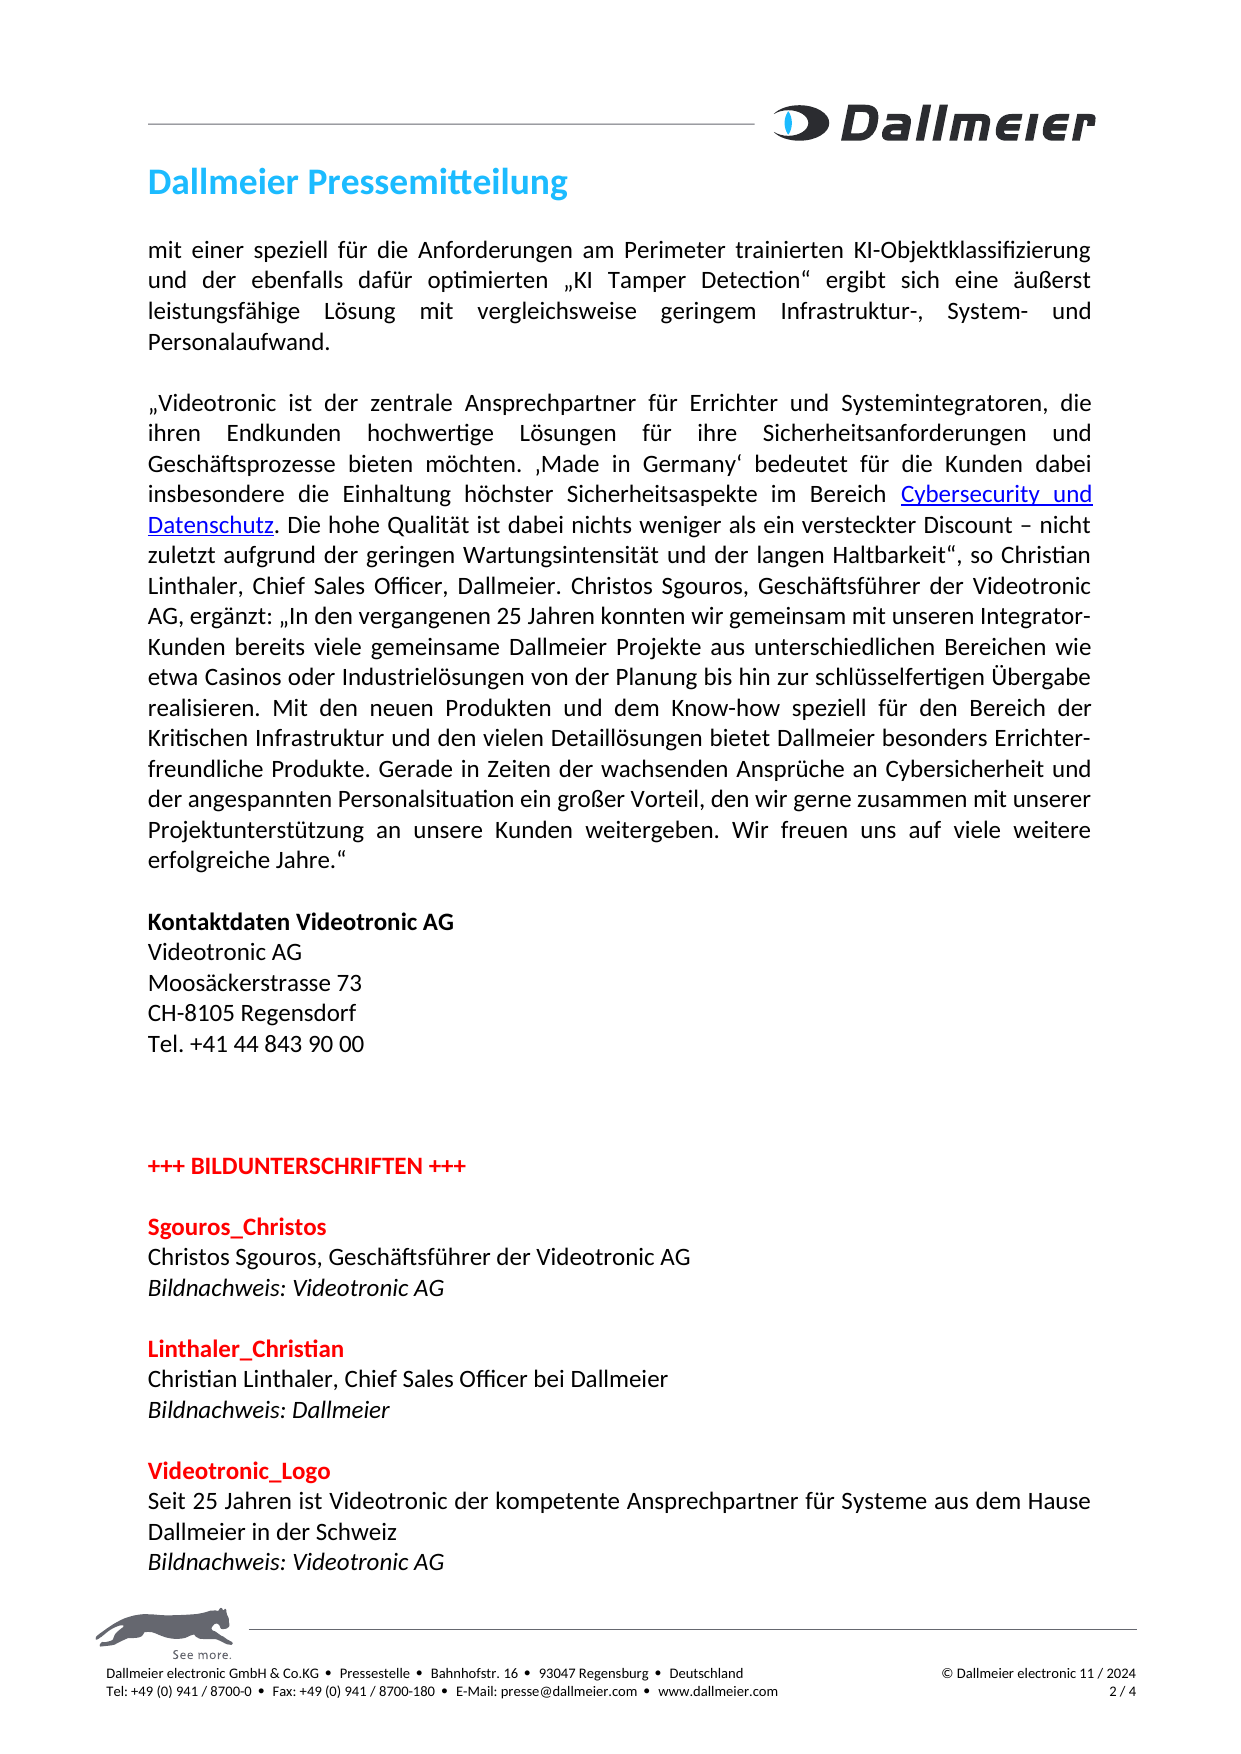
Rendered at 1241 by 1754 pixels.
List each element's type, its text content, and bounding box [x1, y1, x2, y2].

text +++ BILDUNTERSCHRIFTEN +++ [148, 1150, 1093, 1180]
text Videotronic AG [148, 936, 1093, 967]
text Bildnachweis: Videotronic AG [148, 1547, 1033, 1577]
text Bildnachweis: Videotronic AG [148, 1272, 1033, 1302]
text Christian Linthaler, Chief Sales Officer bei Dallmeier [148, 1363, 1033, 1394]
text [148, 234, 1093, 356]
text Bildnachweis: Dallmeier [148, 1394, 1033, 1424]
text Videotronic_Logo [148, 1455, 1093, 1486]
text Linthaler_Christian [148, 1333, 1093, 1363]
text Moosäckerstrasse 73 [148, 967, 1093, 997]
text „Videotronic ist der zentrale Ansprechpartner für Errichter und Systemintegratoren, die ihren Endkunden hochwertige Lösungen für ihre Sicherheitsanforderungen und Geschäftsprozesse bieten möchten. ‚Made in Germany‘ bedeutet für die Kunden dabei insbesondere die Einhaltung höchster Sicherheitsaspekte im Bereich Cybersecurity und Datenschutz. Die hohe Qualität ist dabei nichts weniger als ein versteckter Discount – nicht zuletzt aufgrund der geringen Wartungsintensität und der langen Haltbarkeit“, so Christian Linthaler, Chief Sales Officer, Dallmeier. Christos Sgouros, Geschäftsführer der Videotronic AG, ergänzt: „In den vergangenen 25 Jahren konnten wir gemeinsam mit unseren Integrator-Kunden bereits viele gemeinsame Dallmeier Projekte aus unterschiedlichen Bereichen wie etwa Casinos oder Industrielösungen von der Planung bis hin zur schlüsselfertigen Übergabe realisieren. Mit den neuen Produkten und dem Know-how speziell für den Bereich der Kritischen Infrastruktur und den vielen Detaillösungen bietet Dallmeier besonders Errichter-freundliche Produkte. Gerade in Zeiten der wachsenden Ansprüche an Cybersicherheit und der angespannten Personalsituation ein großer Vorteil, den wir gerne zusammen mit unserer Projektunterstützung an unsere Kunden weitergeben. Wir freuen uns auf viele weitere erfolgreiche Jahre.“ [148, 387, 1093, 875]
text CH-8105 Regensdorf [148, 997, 1093, 1028]
text Sgouros_Christos [148, 1211, 1093, 1241]
text Christos Sgouros, Geschäftsführer der Videotronic AG [148, 1241, 1093, 1272]
text Tel. +41 44 843 90 00 [148, 1028, 1093, 1058]
text Seit 25 Jahren ist Videotronic der kompetente Ansprechpartner für Systeme aus dem Hause Dallmeier in der Schweiz [148, 1486, 1093, 1547]
text Kontaktdaten Videotronic AG [148, 906, 1093, 936]
